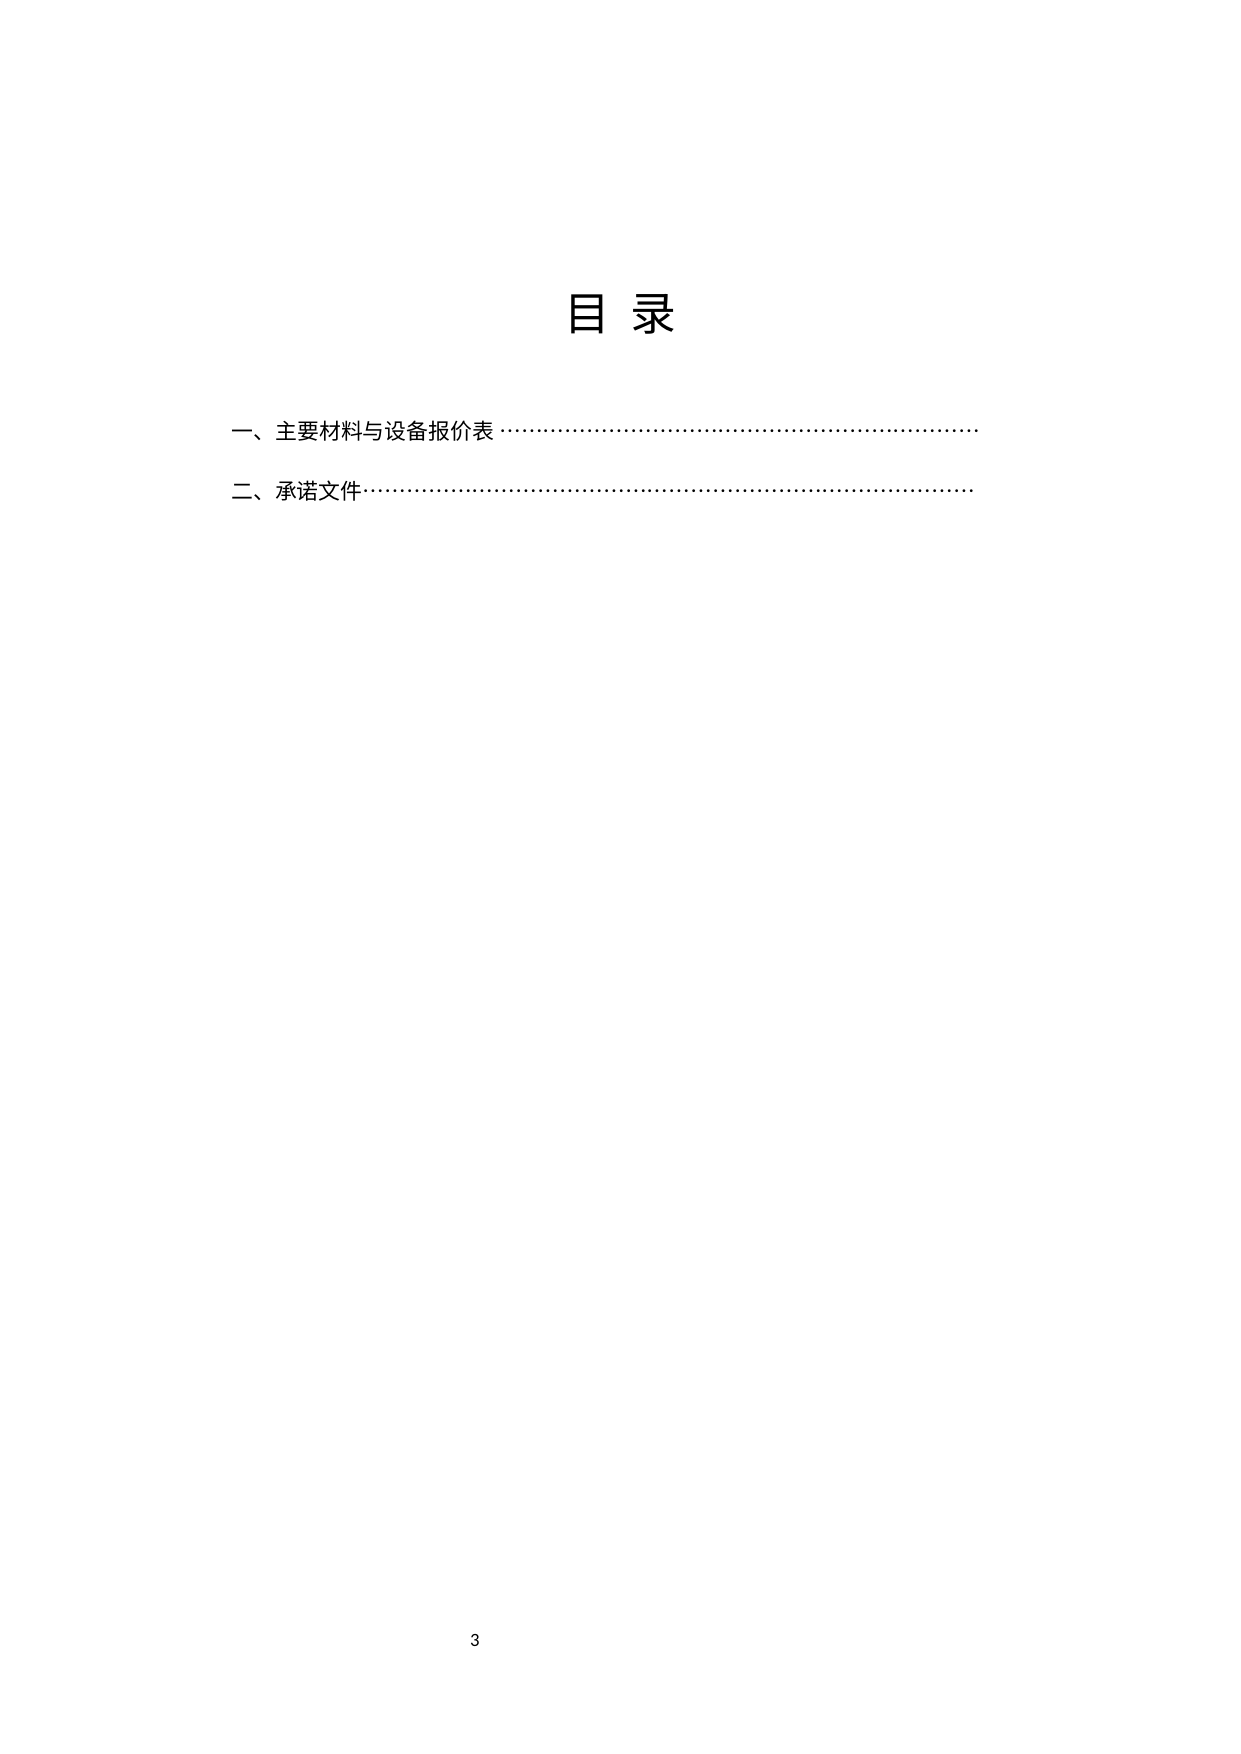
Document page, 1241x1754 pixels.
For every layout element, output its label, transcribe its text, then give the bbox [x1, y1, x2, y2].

text 二、承诺文件………………………………………………………………………… [165, 474, 1075, 506]
text 一、主要材料与设备报价表 ………………………………………………………… [165, 414, 1075, 446]
text 目 录 [165, 277, 1075, 343]
